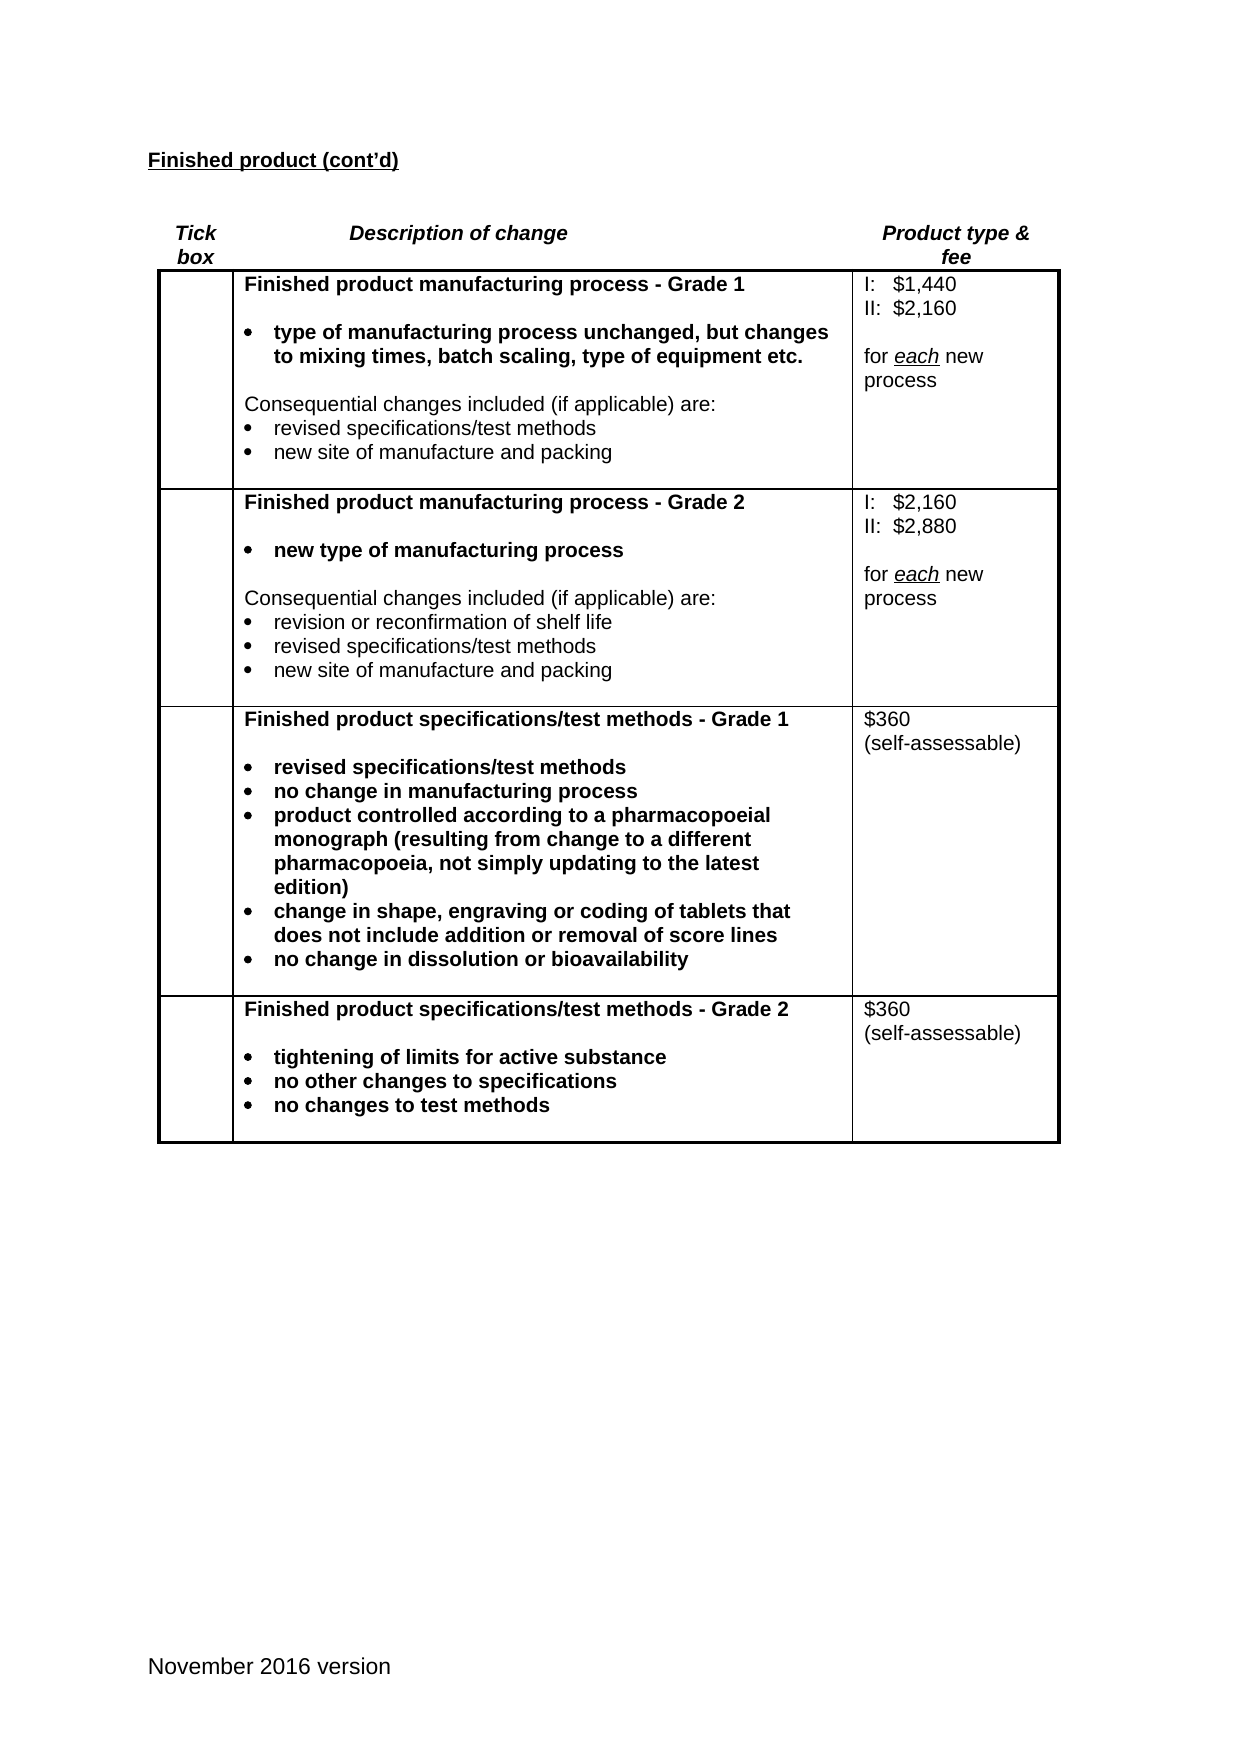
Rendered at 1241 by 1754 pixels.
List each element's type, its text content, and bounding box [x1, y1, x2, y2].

table_cell $360 (self-assessable) [853, 997, 1057, 1141]
table_cell [161, 997, 232, 1141]
table_cell [161, 707, 232, 995]
table_cell [161, 490, 232, 706]
table_cell Finished product manufacturing process - Grade 1 type of manufacturing process unchanged, but changes to mixing times, batch scaling, type of equipment etc. Consequential changes included (if applicable) are: revised specifications/test methods new site of manufacture and packing [234, 272, 852, 488]
table_cell Finished product specifications/test methods - Grade 2 tightening of limits for active substance no other changes to specifications no changes to test methods [234, 997, 852, 1141]
table_cell [161, 272, 232, 488]
table_header Tick box [159, 221, 234, 269]
table_cell Finished product manufacturing process - Grade 2 new type of manufacturing process Consequential changes included (if applicable) are: revision or reconfirmation of shelf life revised specifications/test methods new site of manufacture and packing [234, 490, 852, 706]
table_cell $360 (self-assessable) [853, 707, 1057, 995]
table_cell I: $2,160 II: $2,880 for each new process [853, 490, 1057, 706]
table_cell Finished product specifications/test methods - Grade 1 revised specifications/test methods no change in manufacturing process product controlled according to a pharmacopoeial monograph (resulting from change to a different pharmacopoeia, not simply updating to the latest edition) change in shape, engraving or coding of tablets that does not include addition or removal of score lines no change in dissolution or bioavailability [234, 707, 852, 995]
table_cell I: $1,440 II: $2,160 for each new process [853, 272, 1057, 488]
table_header Description of change [234, 221, 854, 269]
list Finished product (cont’d) [148, 148, 924, 172]
table_header Product type & fee [854, 221, 1060, 269]
